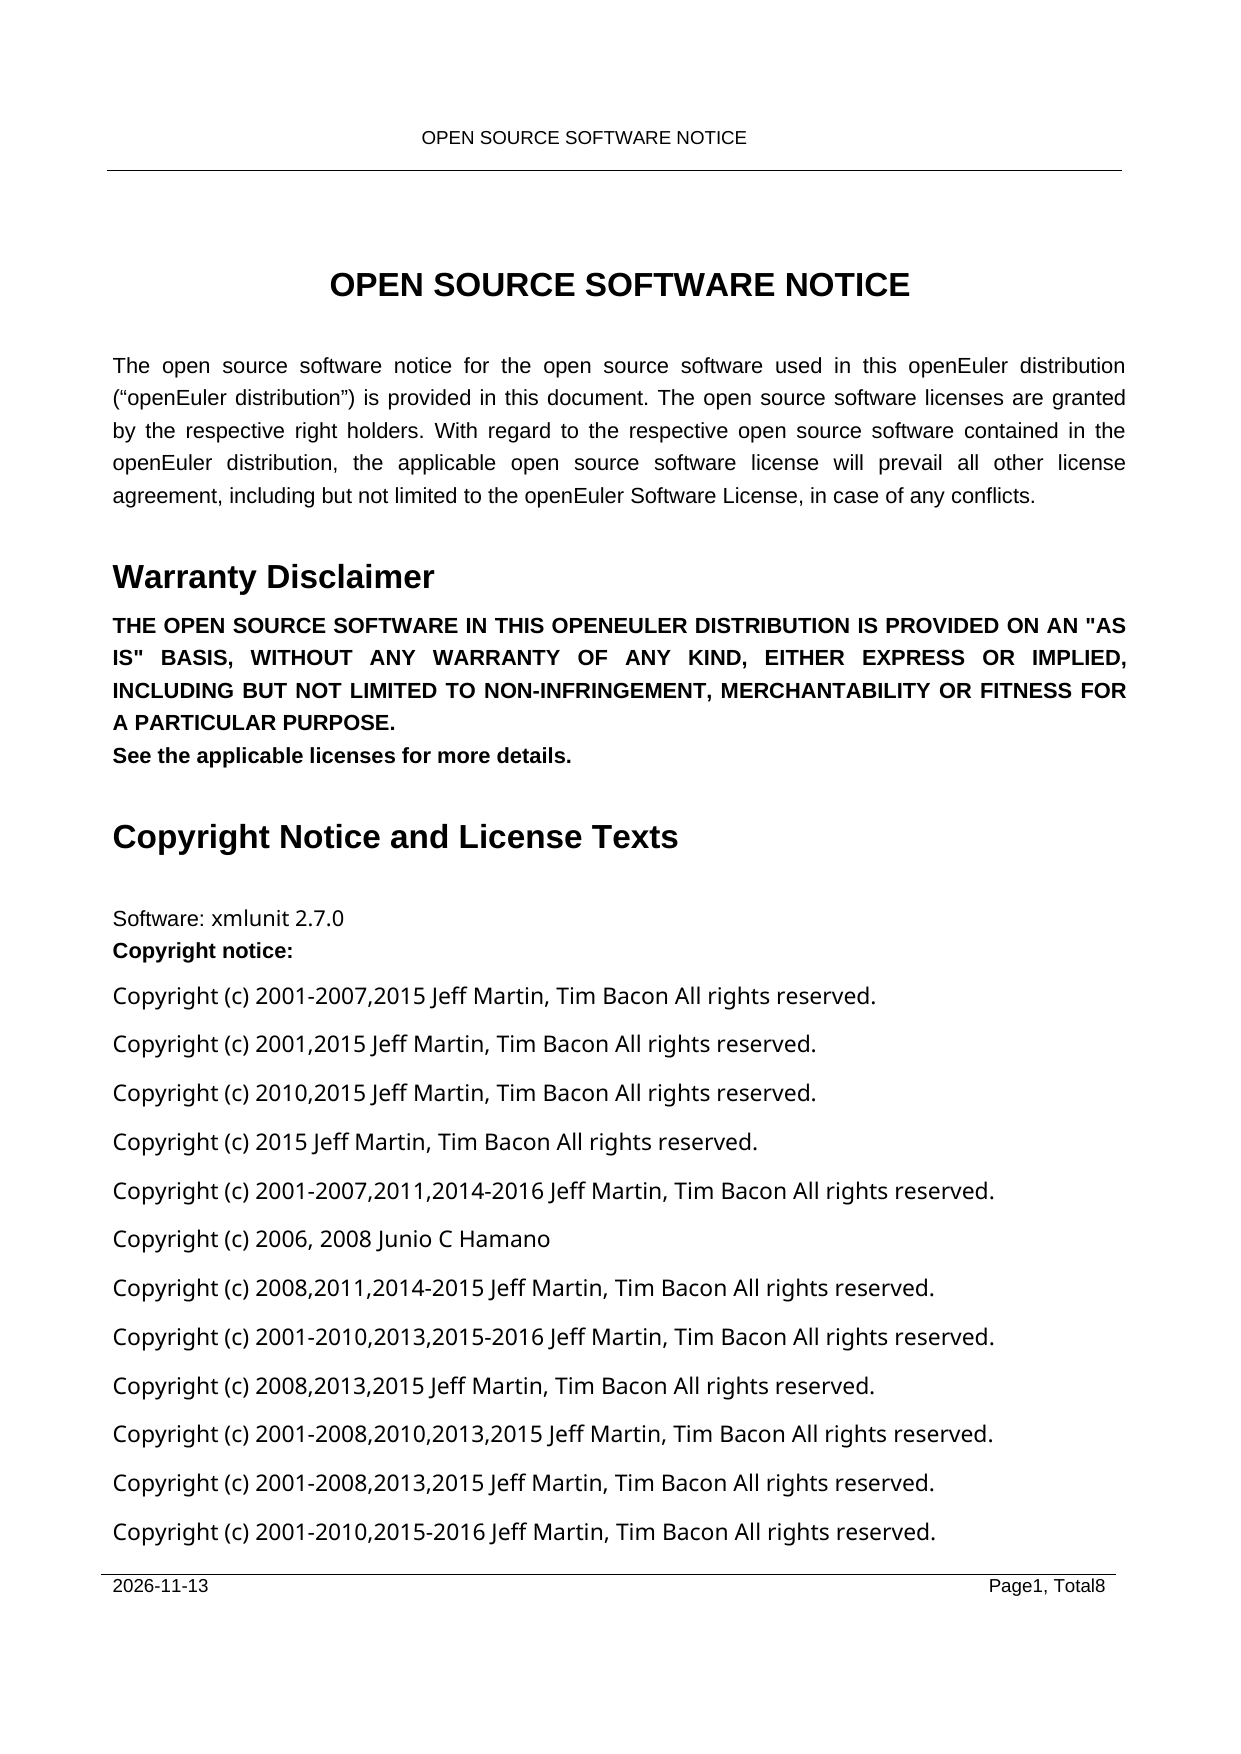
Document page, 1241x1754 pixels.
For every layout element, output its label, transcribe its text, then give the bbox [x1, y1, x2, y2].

text Warranty Disclaimer [112, 544, 1128, 609]
text THE OPEN SOURCE SOFTWARE IN THIS OPENEULER DISTRIBUTION IS PROVIDED ON AN "AS IS" BASIS, WITHOUT ANY WARRANTY OF ANY KIND, EITHER EXPRESS OR IMPLIED, INCLUDING BUT NOT LIMITED TO NON-INFRINGEMENT, MERCHANTABILITY OR FITNESS FOR A PARTICULAR PURPOSE. See the applicable licenses for more details. [112, 609, 1128, 771]
text OPEN SOURCE SOFTWARE NOTICE [112, 251, 1128, 316]
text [112, 979, 1128, 1548]
text Software: xmlunit 2.7.0 [112, 901, 1128, 934]
text Copyright notice: [112, 934, 1128, 966]
text Copyright Notice and License Texts [112, 804, 1128, 869]
text The open source software notice for the open source software used in this openEuler distribution (“openEuler distribution”) is provided in this document. The open source software licenses are granted by the respective right holders. With regard to the respective open source software contained in the openEuler distribution, the applicable open source software license will prevail all other license agreement, including but not limited to the openEuler Software License, in case of any conflicts. [112, 349, 1128, 511]
